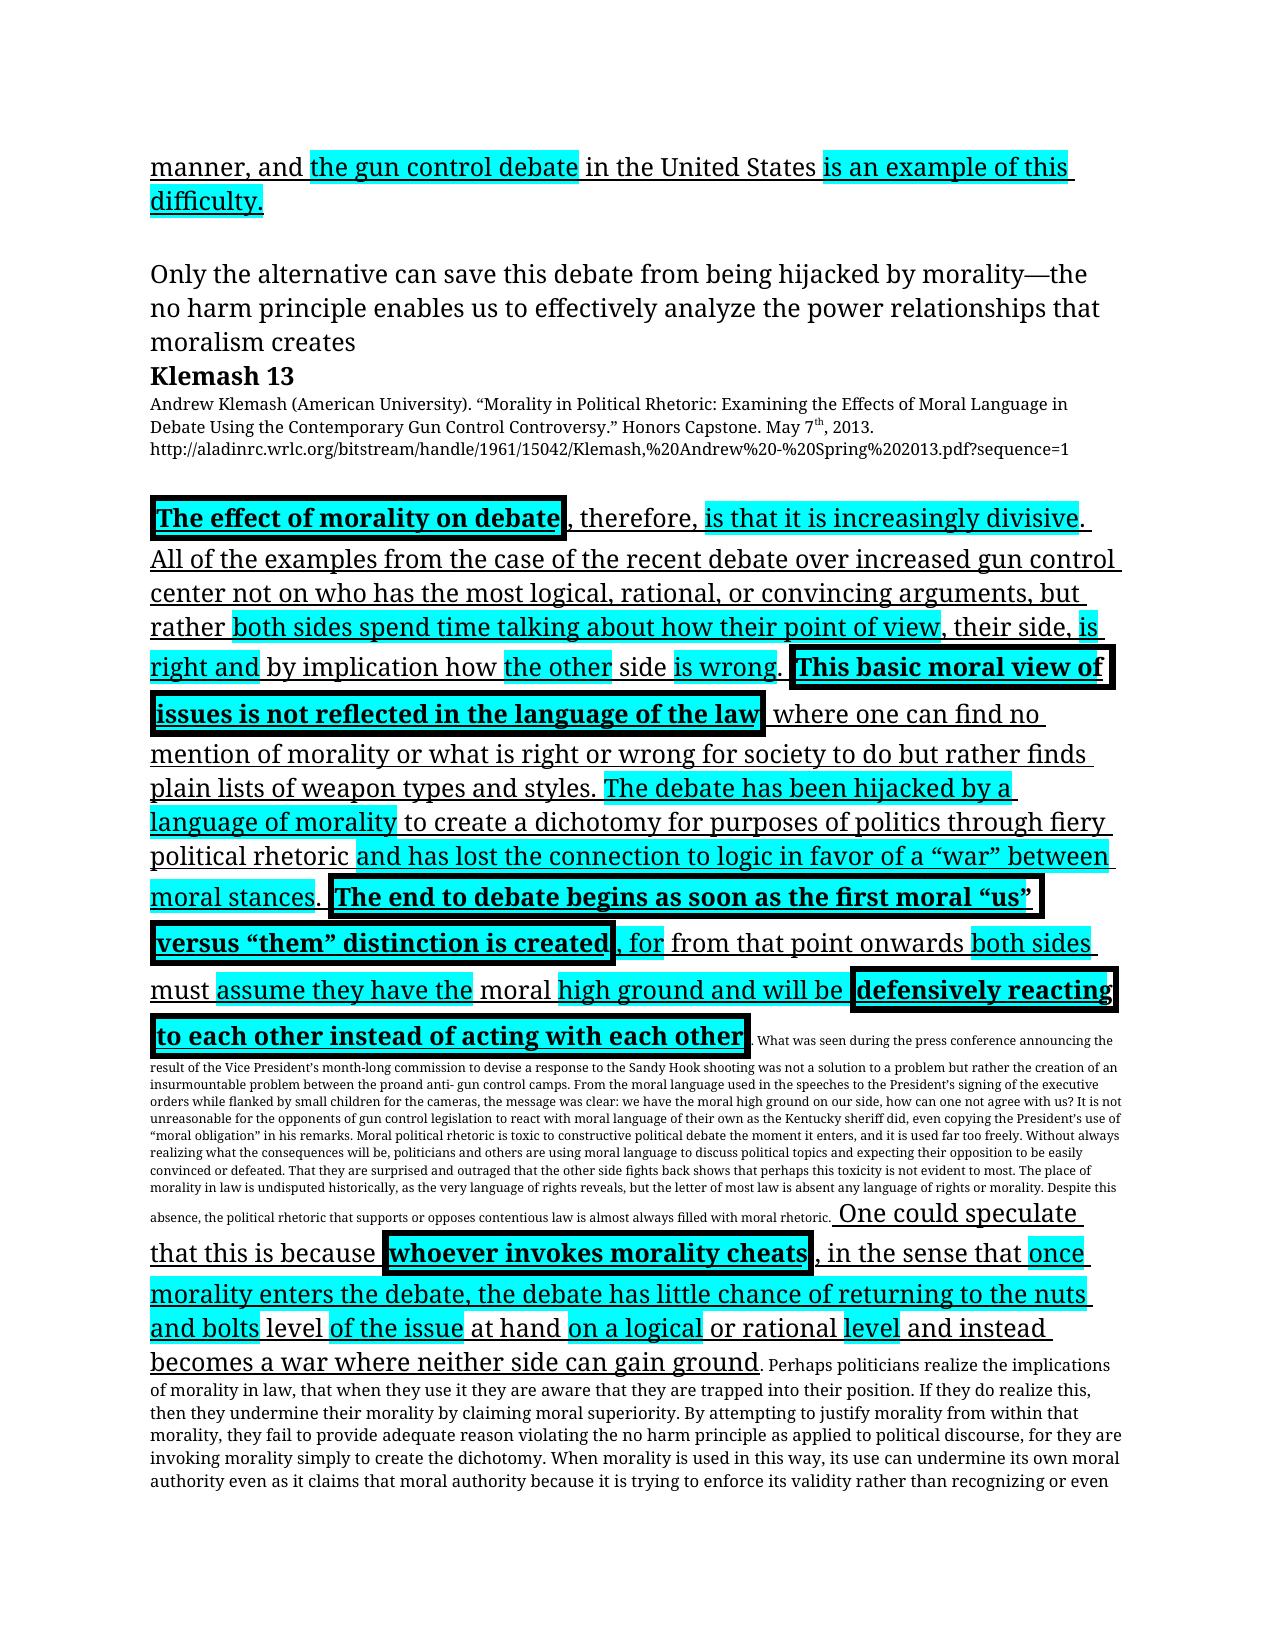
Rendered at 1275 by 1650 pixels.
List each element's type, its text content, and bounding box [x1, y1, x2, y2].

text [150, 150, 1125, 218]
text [150, 495, 1125, 1492]
text Andrew Klemash (American University). “Morality in Political Rhetoric: Examining the Effects of Moral Language in Debate Using the Contemporary Gun Control Controversy.” Honors Capstone. May 7th, 2013. http://aladinrc.wrlc.org/bitstream/handle/1961/15042/Klemash,%20Andrew%20-%20Spring%202013.pdf?sequence=1 [150, 393, 1125, 461]
subtitle Only the alternative can save this debate from being hijacked by morality—the no harm principle enables us to effectively analyze the power relationships that moralism creates [150, 256, 1125, 358]
text Klemash 13 [150, 358, 1125, 393]
